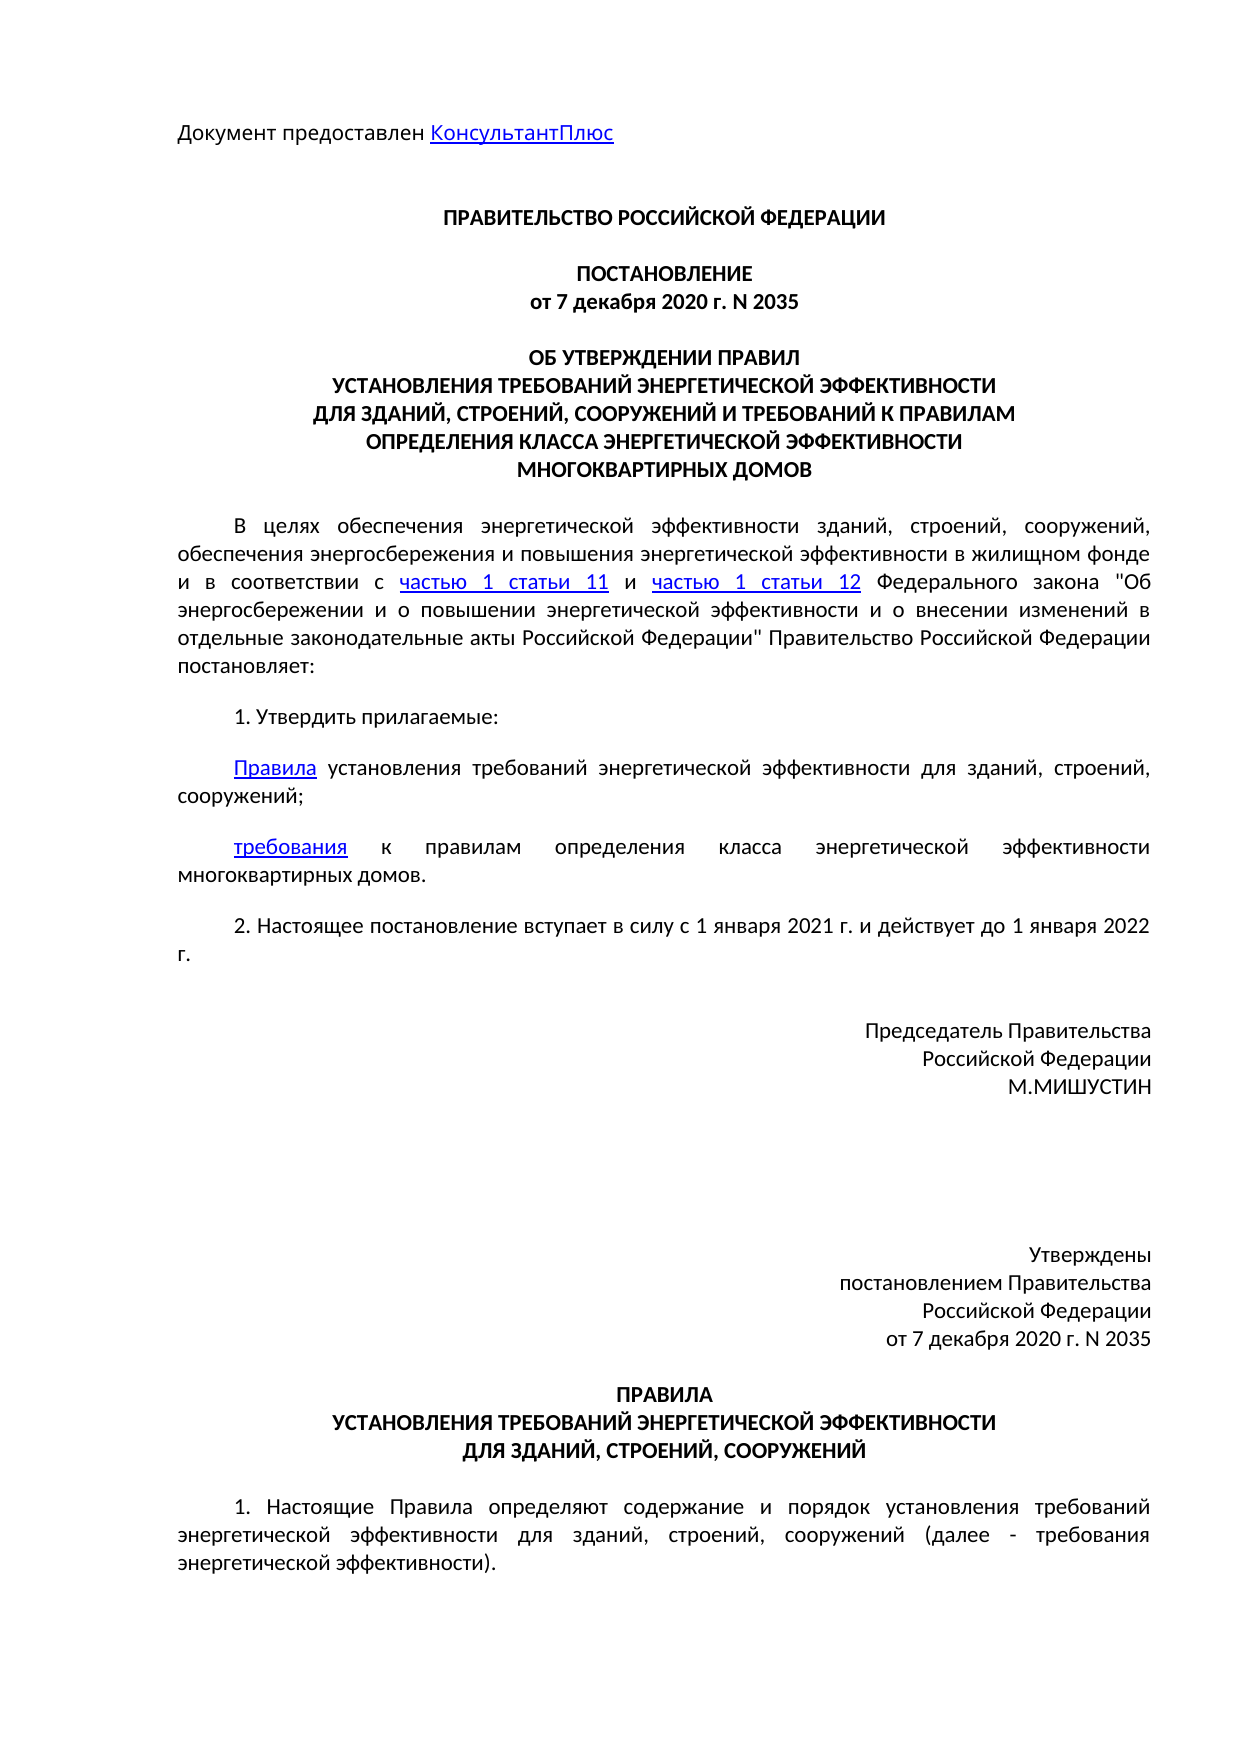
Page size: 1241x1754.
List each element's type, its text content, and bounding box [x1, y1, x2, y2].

text от 7 декабря 2020 г. N 2035 [177, 1324, 1152, 1352]
title УСТАНОВЛЕНИЯ ТРЕБОВАНИЙ ЭНЕРГЕТИЧЕСКОЙ ЭФФЕКТИВНОСТИ [177, 1408, 1152, 1436]
title ОБ УТВЕРЖДЕНИИ ПРАВИЛ [177, 343, 1152, 371]
text требования к правилам определения класса энергетической эффективности многоквартирных домов. [177, 832, 1152, 888]
title ДЛЯ ЗДАНИЙ, СТРОЕНИЙ, СООРУЖЕНИЙ [177, 1436, 1152, 1464]
title ПРАВИТЕЛЬСТВО РОССИЙСКОЙ ФЕДЕРАЦИИ [177, 203, 1152, 231]
list Утверждены [177, 1240, 1152, 1268]
title ПОСТАНОВЛЕНИЕ [177, 259, 1152, 287]
title ОПРЕДЕЛЕНИЯ КЛАССА ЭНЕРГЕТИЧЕСКОЙ ЭФФЕКТИВНОСТИ [177, 427, 1152, 455]
title ПРАВИЛА [177, 1380, 1152, 1408]
title от 7 декабря 2020 г. N 2035 [177, 287, 1152, 315]
text Председатель Правительства [177, 1016, 1152, 1044]
text 1. Настоящие Правила определяют содержание и порядок установления требований энергетической эффективности для зданий, строений, сооружений (далее - требования энергетической эффективности). [177, 1492, 1152, 1576]
title МНОГОКВАРТИРНЫХ ДОМОВ [177, 455, 1152, 483]
text Российской Федерации [177, 1296, 1152, 1324]
text В целях обеспечения энергетической эффективности зданий, строений, сооружений, обеспечения энергосбережения и повышения энергетической эффективности в жилищном фонде и в соответствии с частью 1 статьи 11 и частью 1 статьи 12 Федерального закона "Об энергосбережении и о повышении энергетической эффективности и о внесении изменений в отдельные законодательные акты Российской Федерации" Правительство Российской Федерации постановляет: [177, 511, 1152, 679]
text 1. Утвердить прилагаемые: [177, 702, 1152, 730]
title ДЛЯ ЗДАНИЙ, СТРОЕНИЙ, СООРУЖЕНИЙ И ТРЕБОВАНИЙ К ПРАВИЛАМ [177, 399, 1152, 427]
text Российской Федерации [177, 1044, 1152, 1072]
title Документ предоставлен КонсультантПлюс [177, 118, 1152, 175]
text постановлением Правительства [177, 1268, 1152, 1296]
text М.МИШУСТИН [177, 1072, 1152, 1100]
text 2. Настоящее постановление вступает в силу с 1 января 2021 г. и действует до 1 января 2022 г. [177, 911, 1152, 967]
text Правила установления требований энергетической эффективности для зданий, строений, сооружений; [177, 753, 1152, 809]
title УСТАНОВЛЕНИЯ ТРЕБОВАНИЙ ЭНЕРГЕТИЧЕСКОЙ ЭФФЕКТИВНОСТИ [177, 371, 1152, 399]
